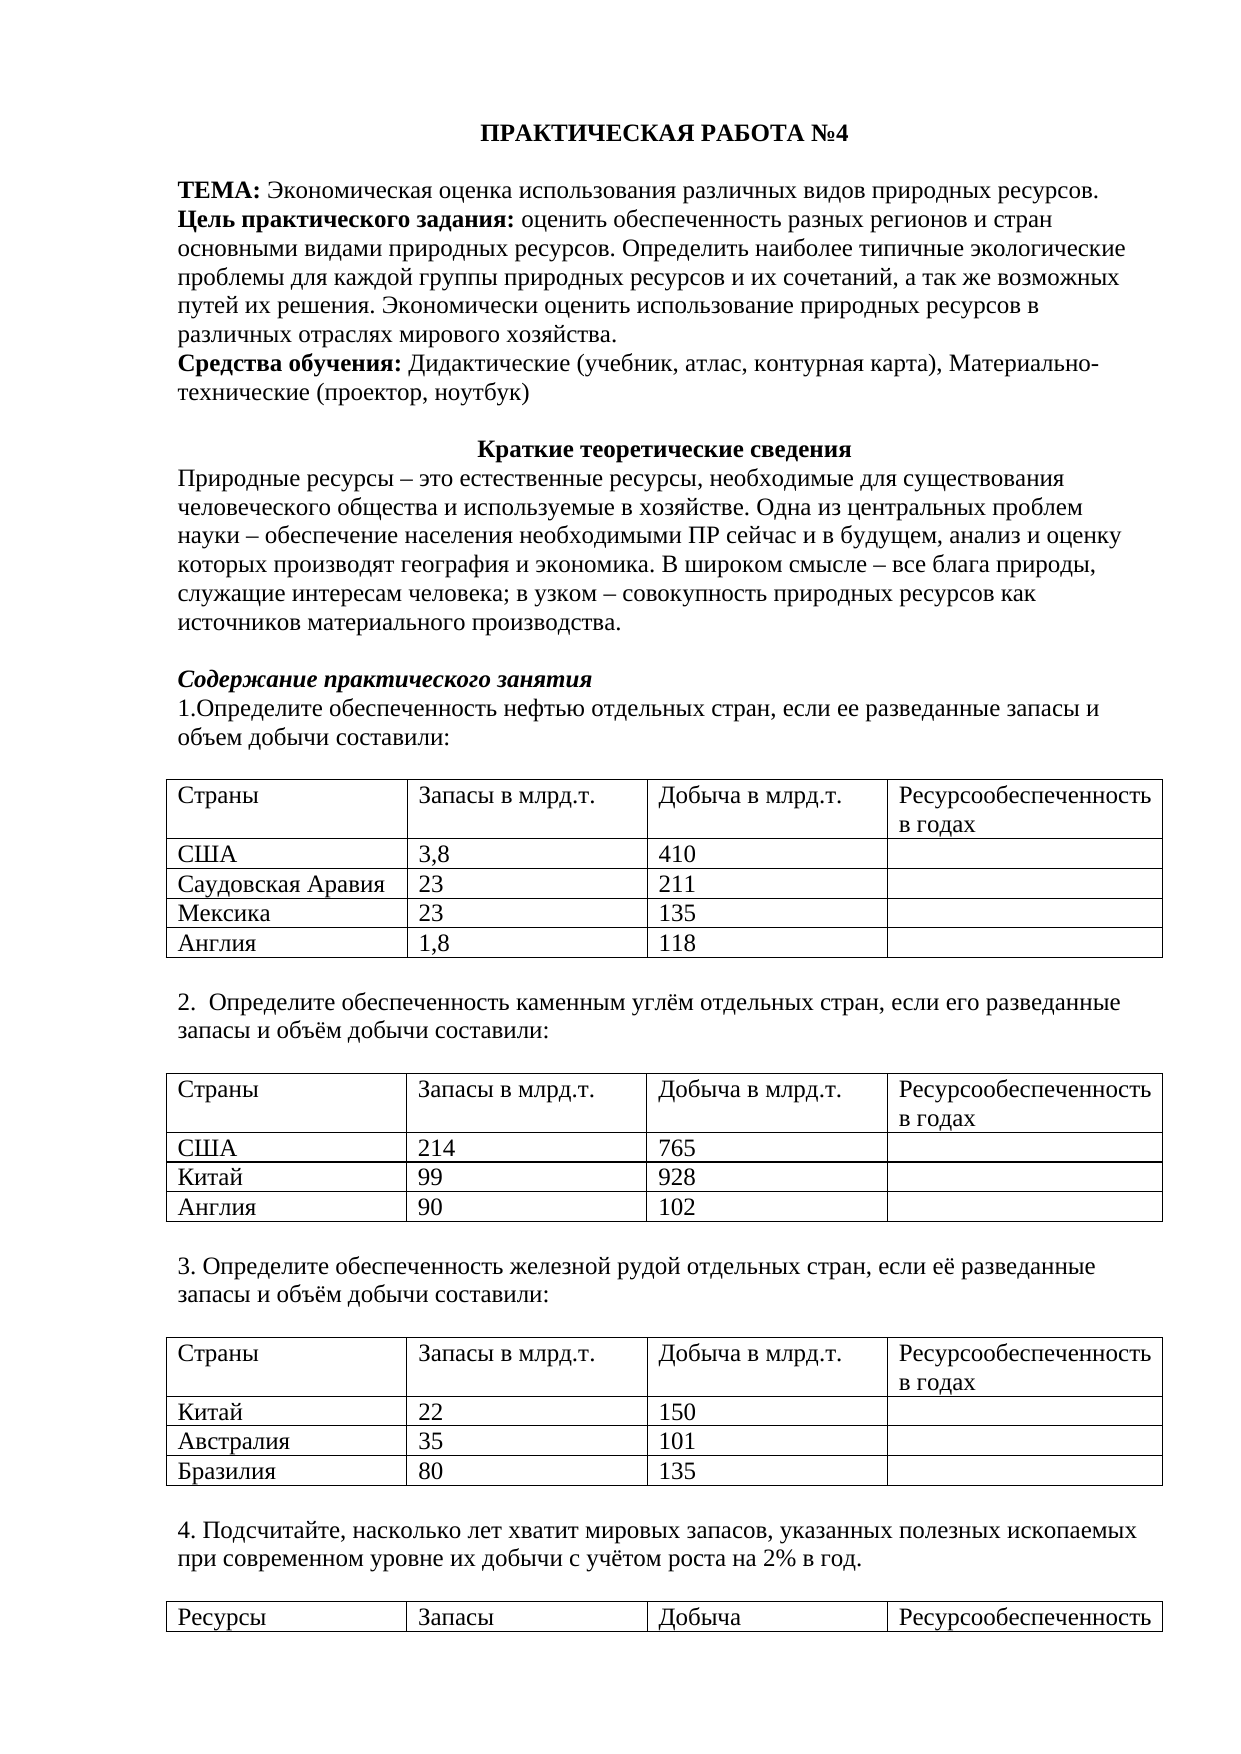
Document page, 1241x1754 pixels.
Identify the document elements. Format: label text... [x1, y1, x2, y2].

table_cell [888, 1456, 1162, 1485]
table_cell 150 [648, 1397, 887, 1425]
table_cell 928 [647, 1163, 887, 1191]
table_cell 765 [647, 1133, 887, 1161]
table_cell 211 [648, 869, 887, 897]
table_header Запасы [407, 1602, 647, 1631]
table_cell 80 [407, 1456, 647, 1485]
table_cell 99 [407, 1163, 646, 1191]
table_cell 3,8 [408, 839, 647, 868]
table_header Запасы в млрд.т. [407, 1338, 647, 1396]
text Содержание практического занятия [177, 664, 1152, 693]
table_cell 1,8 [408, 928, 647, 957]
table_cell 214 [407, 1133, 646, 1161]
table_header Добыча в млрд.т. [648, 780, 887, 838]
table_cell [888, 1163, 1162, 1191]
table_cell 410 [648, 839, 887, 868]
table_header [888, 1602, 1162, 1631]
table_cell США [167, 1133, 406, 1161]
table_cell 118 [648, 928, 887, 957]
text Цель практического задания: оценить обеспеченность разных регионов и стран основными видами природных ресурсов. Определить наиболее типичные экологические проблемы для каждой группы природных ресурсов и их сочетаний, а так же возможных путей их решения. Экономически оценить использование природных ресурсов в различных отраслях мирового хозяйства. [177, 204, 1152, 348]
table_cell [888, 928, 1162, 957]
table_cell 101 [648, 1426, 887, 1455]
table_header Добыча в млрд.т. [647, 1074, 887, 1132]
table_header Ресурсообеспеченность в годах [888, 780, 1162, 838]
table_header Запасы в млрд.т. [408, 780, 647, 838]
table_header Страны [167, 1074, 406, 1132]
table_cell 35 [407, 1426, 647, 1455]
table_cell 22 [407, 1397, 647, 1425]
table_header Страны [167, 780, 407, 838]
table_cell 23 [408, 899, 647, 927]
table_cell Китай [167, 1397, 406, 1425]
text 3. Определите обеспеченность железной рудой отдельных стран, если её разведанные запасы и объём добычи составили: [177, 1251, 1152, 1308]
table_cell 102 [647, 1192, 887, 1221]
table_cell [888, 1397, 1162, 1425]
table_cell Саудовская Аравия [167, 869, 407, 897]
table_cell США [167, 839, 407, 868]
table_header Добыча [648, 1602, 887, 1631]
text Средства обучения: Дидактические (учебник, атлас, контурная карта), Материально-технические (проектор, ноутбук) [177, 348, 1152, 406]
text Природные ресурсы – это естественные ресурсы, необходимые для существования человеческого общества и используемые в хозяйстве. Одна из центральных проблем науки – обеспечение населения необходимыми ПР сейчас и в будущем, анализ и оценку которых производят география и экономика. В широком смысле – все блага природы, служащие интересам человека; в узком – совокупность природных ресурсов как источников материального производства. [177, 463, 1152, 636]
text ПРАКТИЧЕСКАЯ РАБОТА №4 [177, 118, 1152, 147]
table_cell 90 [407, 1192, 646, 1221]
table_header Ресурсообеспеченность в годах [888, 1074, 1162, 1132]
text 4. Подсчитайте, насколько лет хватит мировых запасов, указанных полезных ископаемых при современном уровне их добычи с учётом роста на 2% в год. [177, 1515, 1152, 1572]
table_cell [888, 1426, 1162, 1455]
table_cell [888, 899, 1162, 927]
table_cell Бразилия [167, 1456, 406, 1485]
table_header Ресурсообеспеченность в годах [888, 1338, 1162, 1396]
table_cell [888, 869, 1162, 897]
text 1.Определите обеспеченность нефтью отдельных стран, если ее разведанные запасы и объем добычи составили: [177, 693, 1152, 751]
table_header Страны [167, 1338, 406, 1396]
table_cell Англия [167, 1192, 406, 1221]
table_header Добыча в млрд.т. [648, 1338, 887, 1396]
text Краткие теоретические сведения [177, 434, 1152, 463]
text 2. Определите обеспеченность каменным углём отдельных стран, если его разведанные запасы и объём добычи составили: [177, 987, 1152, 1044]
table_cell 135 [648, 1456, 887, 1485]
text ТЕМА: Экономическая оценка использования различных видов природных ресурсов. [177, 176, 1152, 204]
table_header Запасы в млрд.т. [407, 1074, 646, 1132]
table_cell [888, 1133, 1162, 1161]
table_cell [888, 839, 1162, 868]
table_cell Мексика [167, 899, 407, 927]
table_cell 135 [648, 899, 887, 927]
table_cell 23 [408, 869, 647, 897]
table_cell Китай [167, 1163, 406, 1191]
table_header Ресурсы [167, 1602, 406, 1631]
table_cell [888, 1192, 1162, 1221]
table_cell Англия [167, 928, 407, 957]
table_cell Австралия [167, 1426, 406, 1455]
